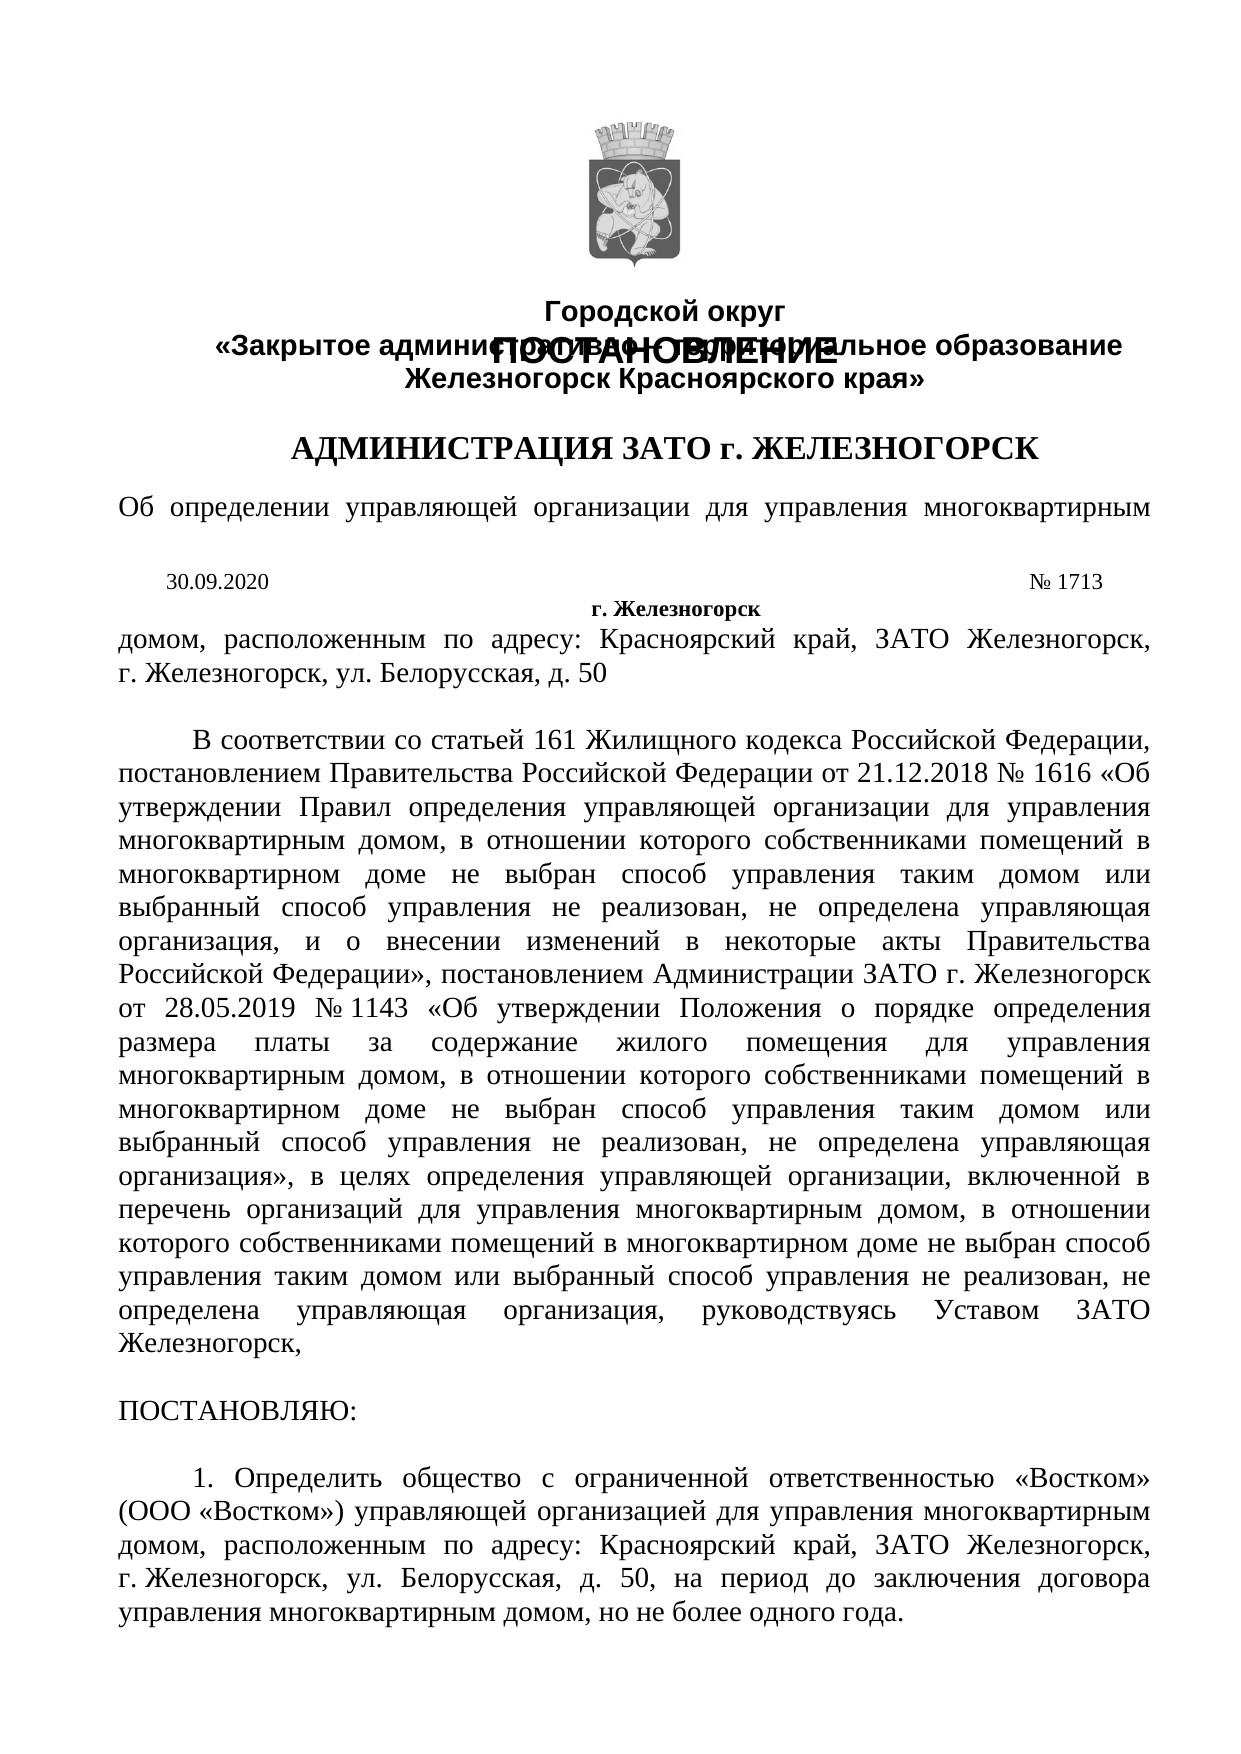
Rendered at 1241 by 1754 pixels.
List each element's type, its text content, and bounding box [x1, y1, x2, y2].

text Городской округ [149, 294, 1180, 328]
text ПОСТАНОВЛЕНИЕ [149, 328, 1180, 371]
title 1. Определить общество с ограниченной ответственностью «Востком» (ООО «Востком») управляющей организацией для управления многоквартирным домом, расположенным по адресу: Красноярский край, ЗАТО Железногорск, г. Железногорск, ул. Белорусская, д. 50, на период до заключения договора управления многоквартирным домом, но не более одного года. [118, 1460, 1152, 1627]
subtitle АДМИНИСТРАЦИЯ ЗАТО г. ЖЕЛЕЗНОГОРСК [149, 428, 1180, 467]
title Об определении управляющей организации для управления многоквартирным домом, расположенным по адресу: Красноярский край, ЗАТО Железногорск, г. Железногорск, ул. Белорусская, д. 50 [118, 380, 1152, 688]
text «Закрытое административно – территориальное образование Железногорск Красноярского края» [149, 371, 1180, 395]
text г. Железногорск [166, 595, 1186, 621]
text 30.09.2020 № 1713 [166, 568, 1186, 595]
title ПОСТАНОВЛЯЮ: [118, 1393, 1152, 1426]
text В соответствии со статьей 161 Жилищного кодекса Российской Федерации, постановлением Правительства Российской Федерации от 21.12.2018 № 1616 «Об утверждении Правил определения управляющей организации для управления многоквартирным домом, в отношении которого собственниками помещений в многоквартирном доме не выбран способ управления таким домом или выбранный способ управления не реализован, не определена управляющая организация, и о внесении изменений в некоторые акты Правительства Российской Федерации», постановлением Администрации ЗАТО г. Железногорск от 28.05.2019 № 1143 «Об утверждении Положения о порядке определения размера платы за содержание жилого помещения для управления многоквартирным домом, в отношении которого собственниками помещений в многоквартирном доме не выбран способ управления таким домом или выбранный способ управления не реализован, не определена управляющая организация», в целях определения управляющей организации, включенной в перечень организаций для управления многоквартирным домом, в отношении которого собственниками помещений в многоквартирном доме не выбран способ управления таким домом или выбранный способ управления не реализован, не определена управляющая организация, руководствуясь Уставом ЗАТО Железногорск, [118, 722, 1152, 1359]
